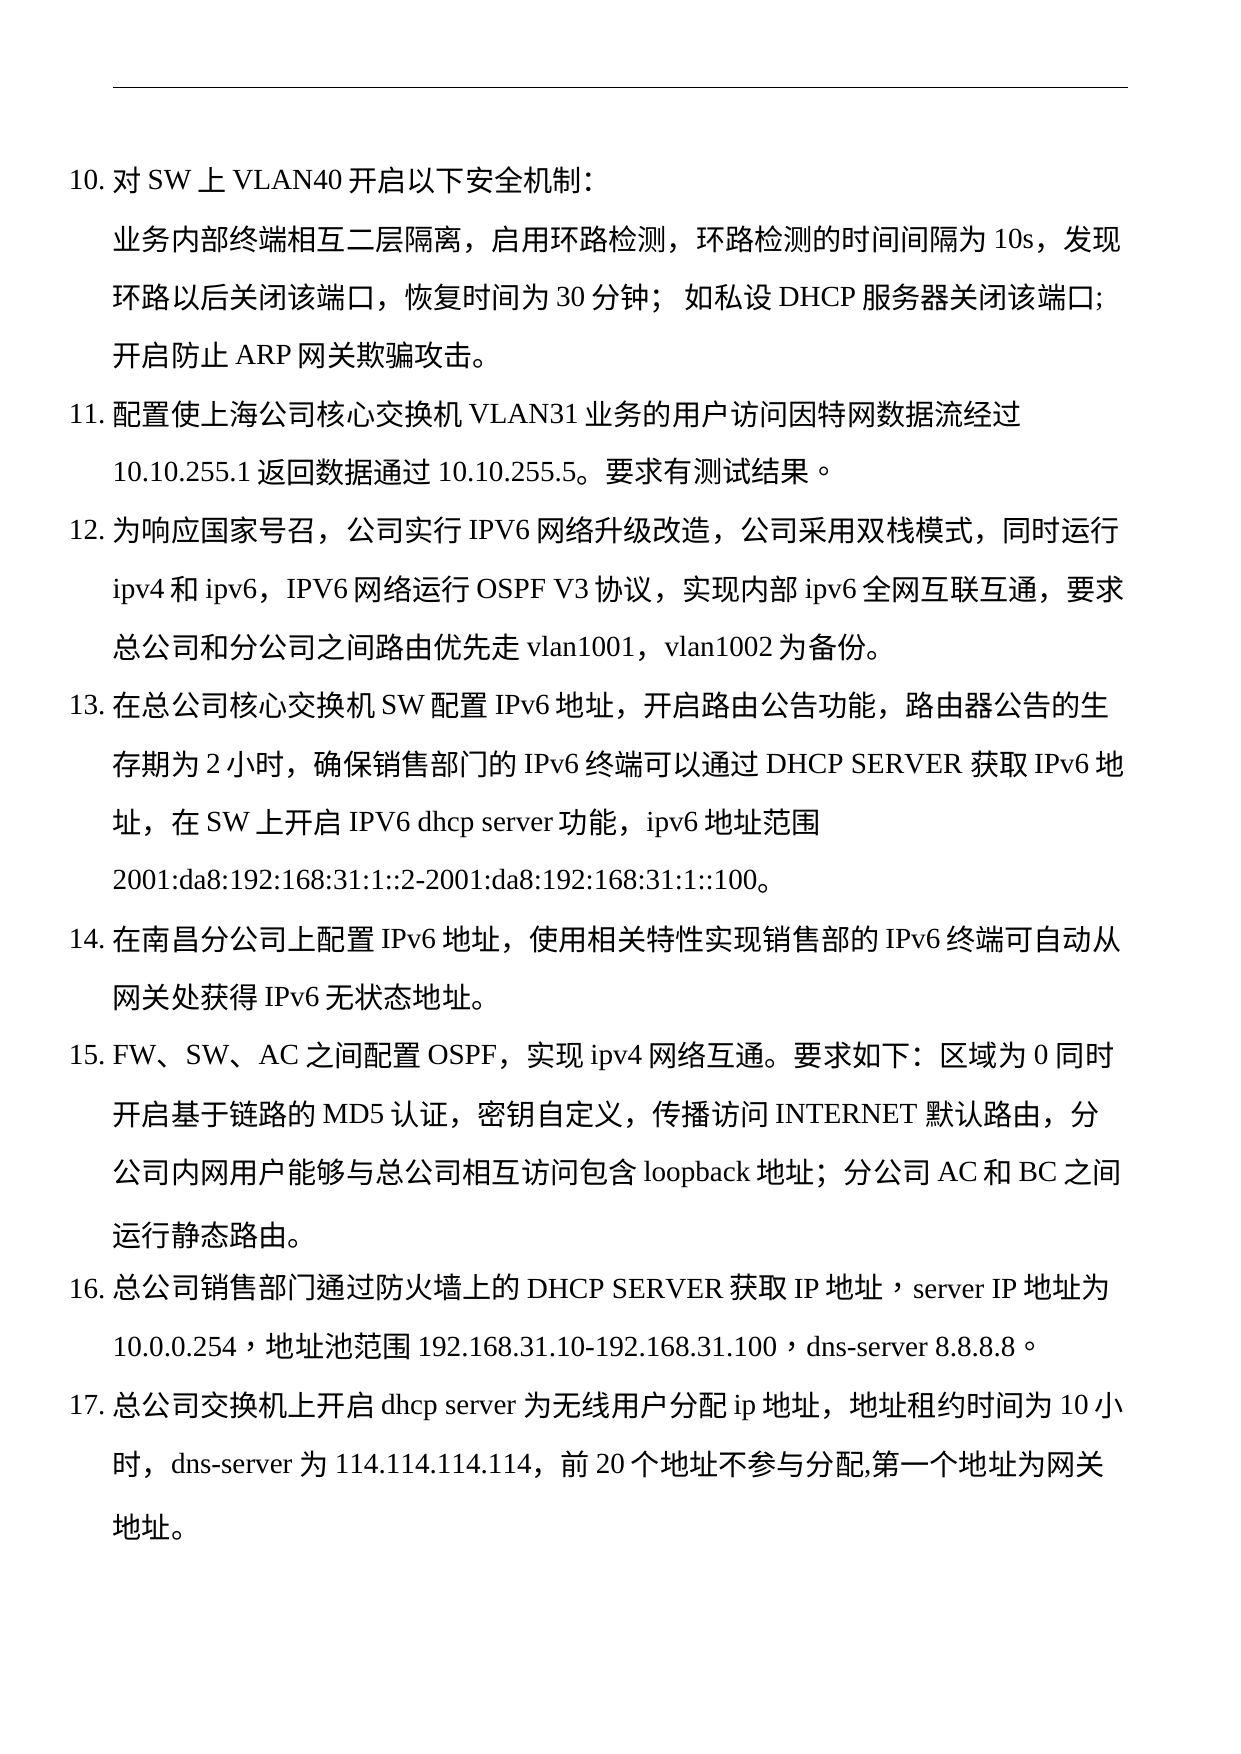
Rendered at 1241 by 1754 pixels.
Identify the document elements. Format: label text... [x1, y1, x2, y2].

list 对SW上VLAN40开启以下安全机制： [69, 150, 1128, 208]
text 业务内部终端相互二层隔离，启用环路检测，环路检测的时间间隔为10s，发现环路以后关闭该端口，恢复时间为30分钟； 如私设DHCP服务器关闭该端口;开启防止ARP网关欺骗攻击。 [112, 208, 1128, 383]
list 总公司销售部门通过防火墙上的DHCP SERVER获取IP地址，server IP地址为10.0.0.254，地址池范围192.168.31.10-192.168.31.100，dns-server 8.8.8.8。 [69, 1258, 1128, 1375]
list FW、SW、AC之间配置OSPF，实现ipv4网络互通。要求如下：区域为 0 同时开启基于链路的MD5认证，密钥自定义，传播访问INTERNET 默认路由，分公司内网用户能够与总公司相互访问包含loopback地址；分公司AC和BC之间运行静态路由。 [69, 1025, 1128, 1258]
list 在总公司核心交换机SW配置IPv6地址，开启路由公告功能，路由器公告的生存期为2小时，确保销售部门的IPv6终端可以通过DHCP SERVER 获取IPv6地址，在SW上开启IPV6 dhcp server功能，ipv6地址范围2001:da8:192:168:31:1::2-2001:da8:192:168:31:1::100。 [69, 675, 1128, 908]
list 配置使上海公司核心交换机VLAN31业务的用户访问因特网数据流经过10.10.255.1返回数据通过10.10.255.5。要求有测试结果。 [69, 383, 1128, 500]
list 在南昌分公司上配置IPv6地址，使用相关特性实现销售部的IPv6终端可自动从网关处获得IPv6无状态地址。 [69, 908, 1128, 1025]
list 总公司交换机上开启dhcp server 为无线用户分配ip地址，地址租约时间为10小时，dns-server 为114.114.114.114，前20个地址不参与分配,第一个地址为网关地址。 [69, 1375, 1128, 1550]
list 为响应国家号召，公司实行IPV6网络升级改造，公司采用双栈模式，同时运行ipv4和ipv6，IPV6网络运行OSPF V3协议，实现内部ipv6全网互联互通，要求总公司和分公司之间路由优先走vlan1001，vlan1002为备份。 [69, 500, 1128, 675]
